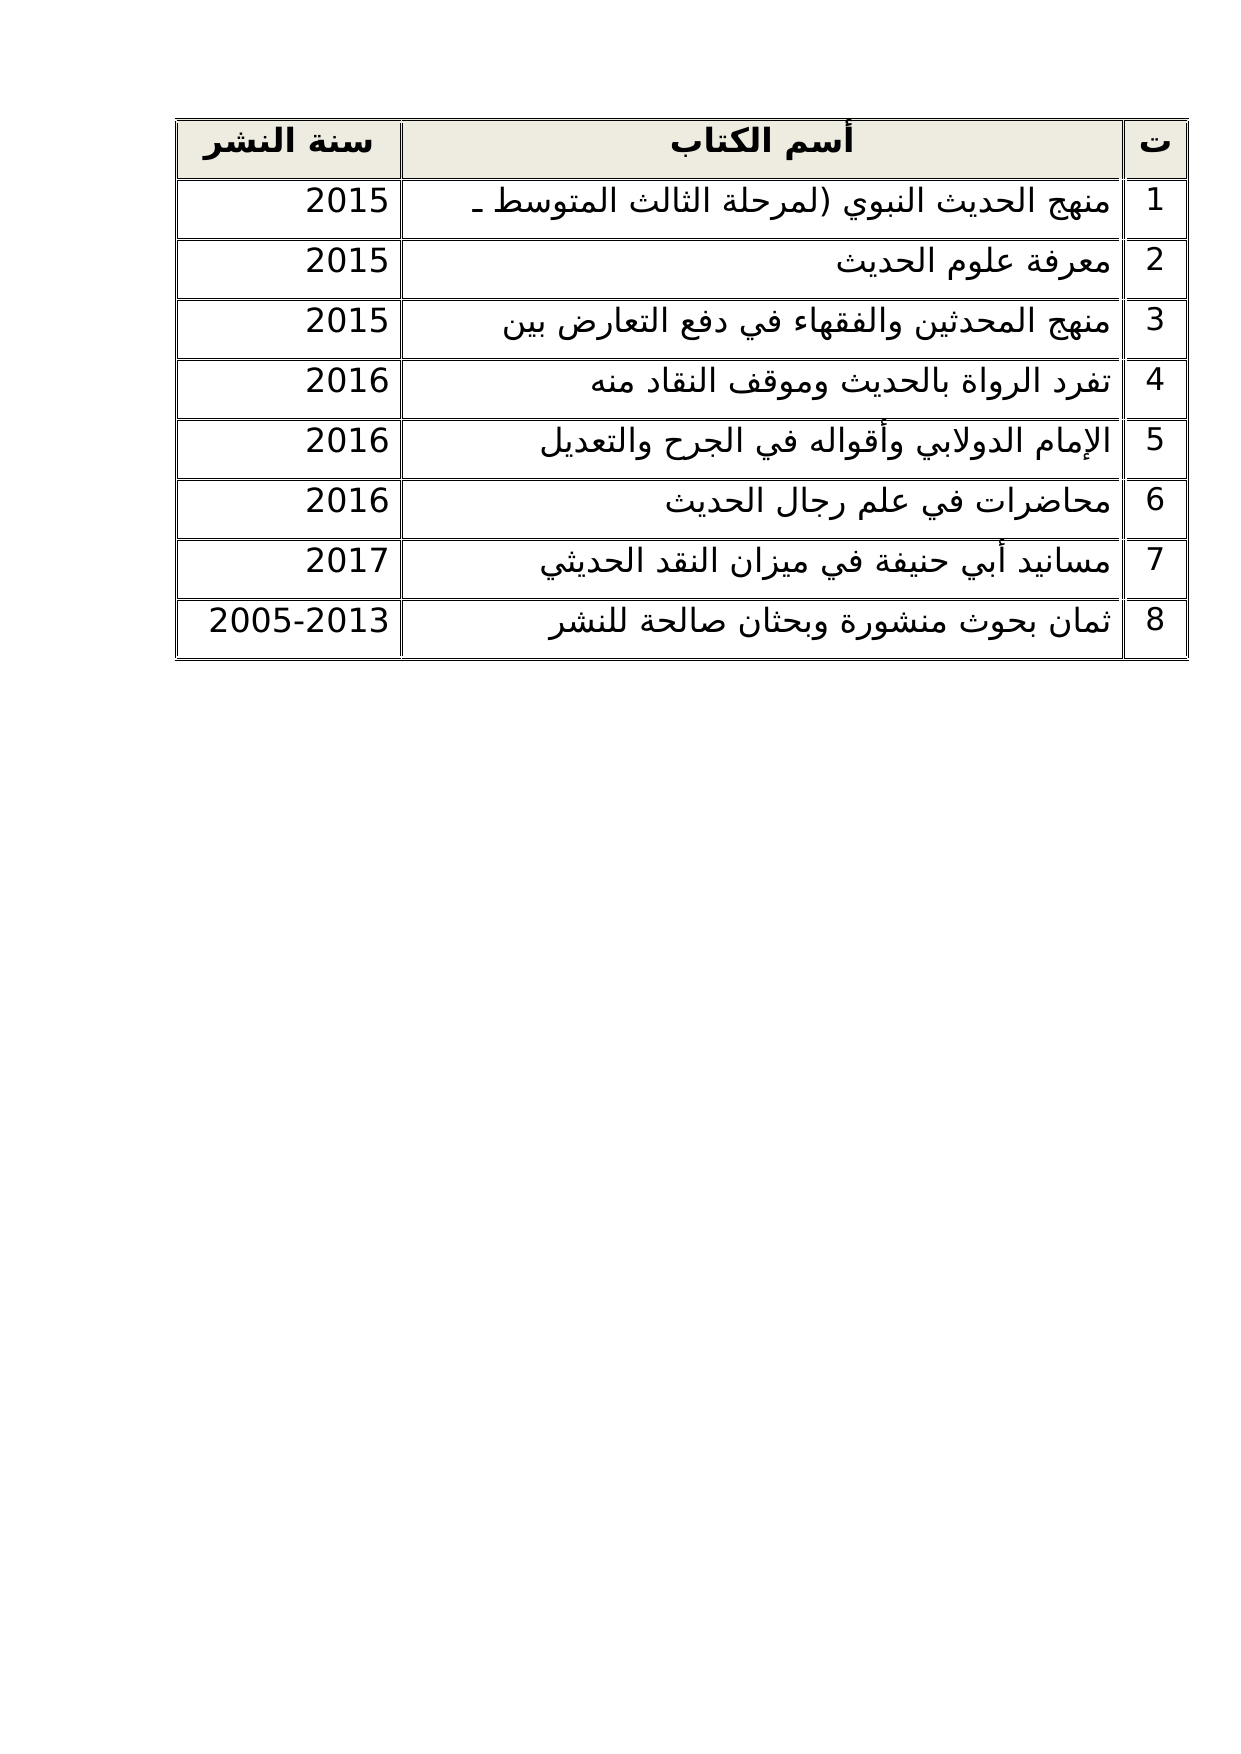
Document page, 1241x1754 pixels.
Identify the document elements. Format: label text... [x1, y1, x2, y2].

table_cell 2016 [178, 421, 400, 478]
table_cell 2015 [178, 241, 400, 298]
table_header أسم الكتاب [401, 121, 1122, 178]
table_header ت [1123, 119, 1188, 178]
table_cell 2015 [178, 301, 400, 358]
table_cell ثمان بحوث منشورة وبحثان صالحة للنشر [401, 598, 1123, 658]
table_cell 2016 [178, 361, 400, 418]
table_cell 2017 [178, 541, 400, 598]
table_cell 8 [1123, 598, 1188, 658]
table_cell 3 [1123, 298, 1188, 358]
table_cell 2015 [178, 181, 400, 238]
table_cell الإمام الدولابي وأقواله في الجرح والتعديل [403, 418, 1123, 478]
table_cell منهج الحديث النبوي (لمرحلة الثالث المتوسط ـ المدارس الدينية) بالإشتراك [401, 178, 1123, 238]
table_cell 6 [1123, 478, 1188, 538]
table_cell 2005-2013 [176, 601, 401, 658]
table_cell تفرد الرواة بالحديث وموقف النقاد منه [401, 358, 1123, 418]
table_cell محاضرات في علم رجال الحديث [401, 478, 1123, 538]
table_header سنة النشر [176, 121, 401, 178]
table_cell 1 [1123, 178, 1188, 238]
table_cell 2 [1123, 238, 1188, 298]
table_cell 7 [1123, 538, 1188, 598]
table_cell 5 [1123, 418, 1188, 478]
table_cell 4 [1123, 358, 1188, 418]
table_cell مسانيد أبي حنيفة في ميزان النقد الحديثي [403, 538, 1123, 598]
table_cell معرفة علوم الحديث [401, 238, 1123, 298]
table_cell منهج المحدثين والفقهاء في دفع التعارض بين الأخبار [401, 298, 1123, 358]
table_cell 2016 [178, 481, 400, 538]
